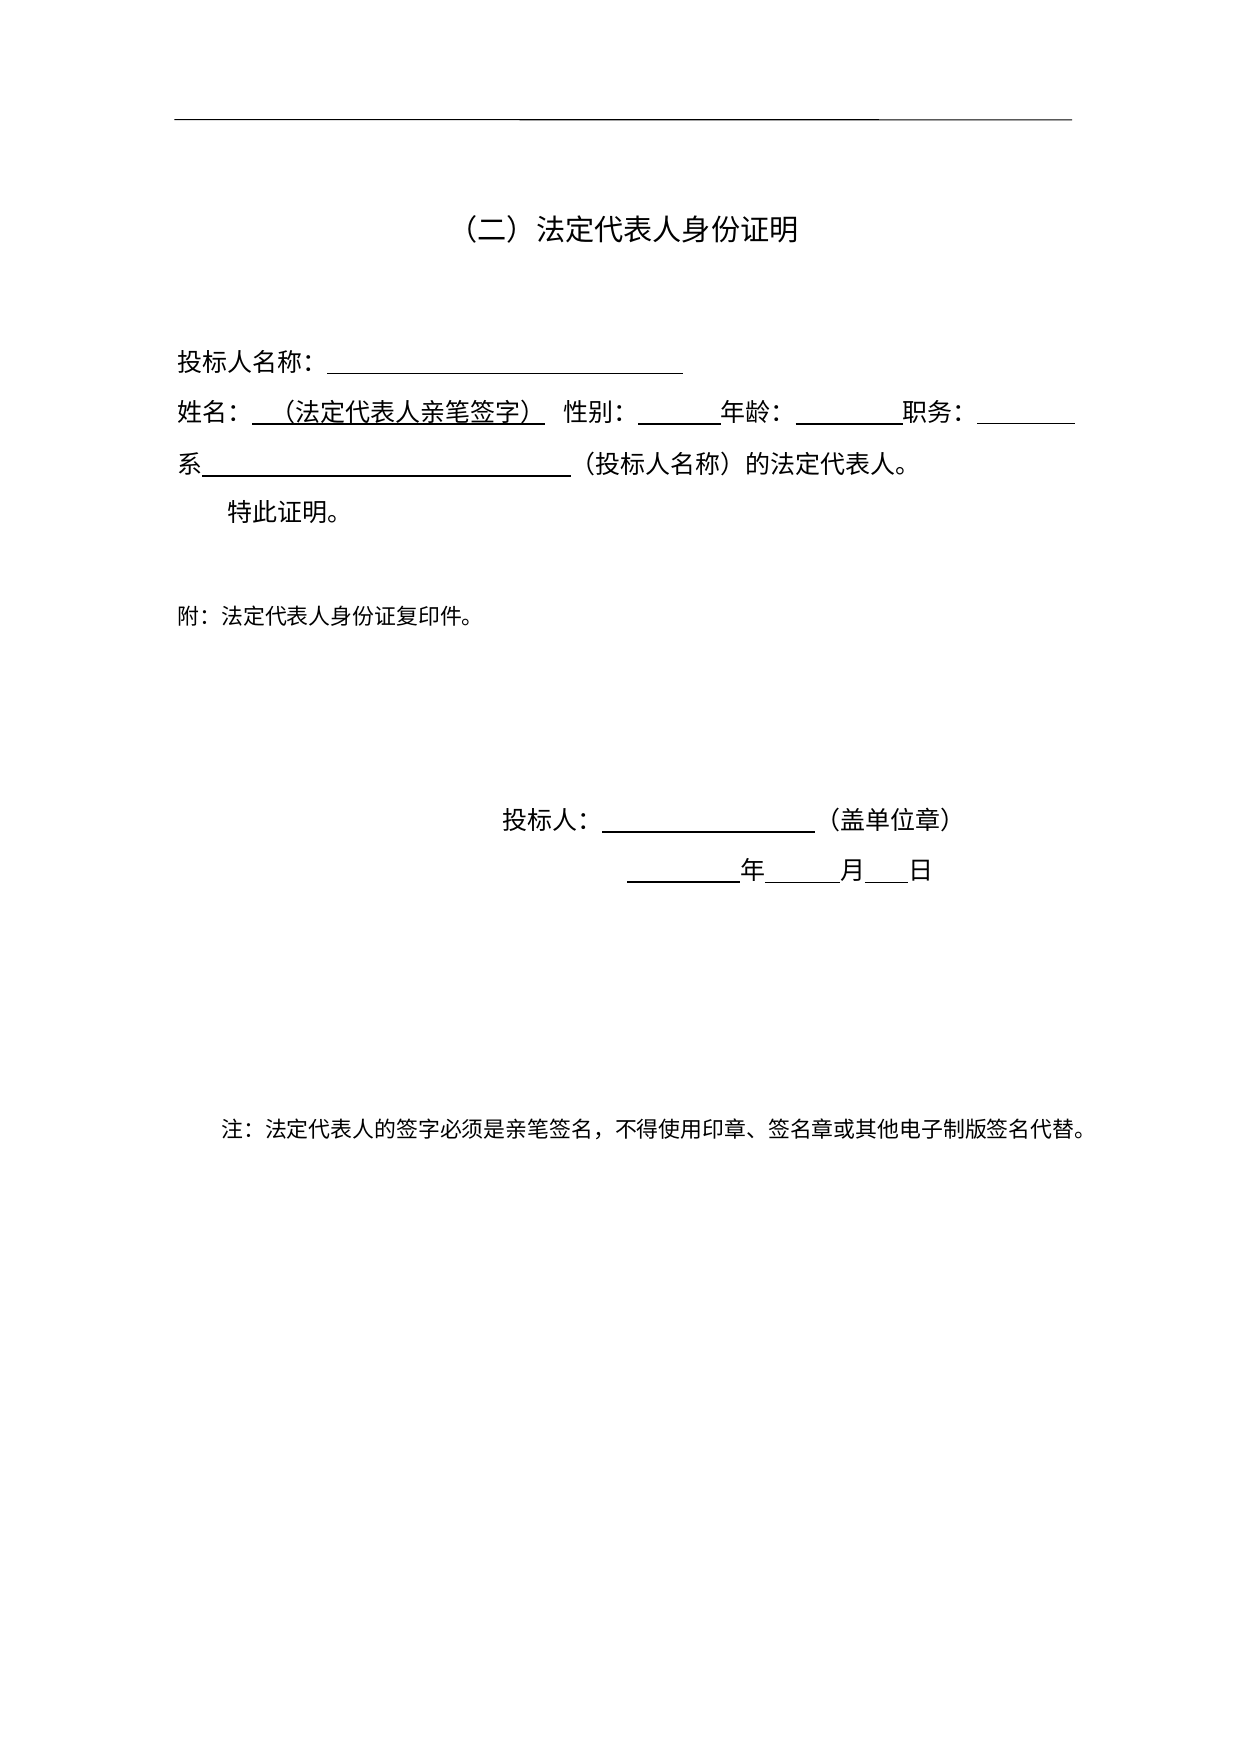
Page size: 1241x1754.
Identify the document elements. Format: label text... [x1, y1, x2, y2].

text 附：法定代表人身份证复印件。 [177, 599, 1165, 631]
text 年 月 日 [627, 851, 1165, 887]
text 注：法定代表人的签字必须是亲笔签名，不得使用印章、签名章或其他电子制版签名代替。 [221, 1112, 1165, 1143]
text （二）法定代表人身份证明 [177, 206, 1070, 249]
text 投标人名称： [177, 342, 1165, 378]
text 姓名： （法定代表人亲笔签字） 性别： 年龄： 职务： 系 （投标人名称）的法定代表人。 [177, 392, 1075, 481]
text 投标人： （盖单位章） [502, 800, 1165, 837]
text 特此证明。 [227, 496, 1165, 528]
